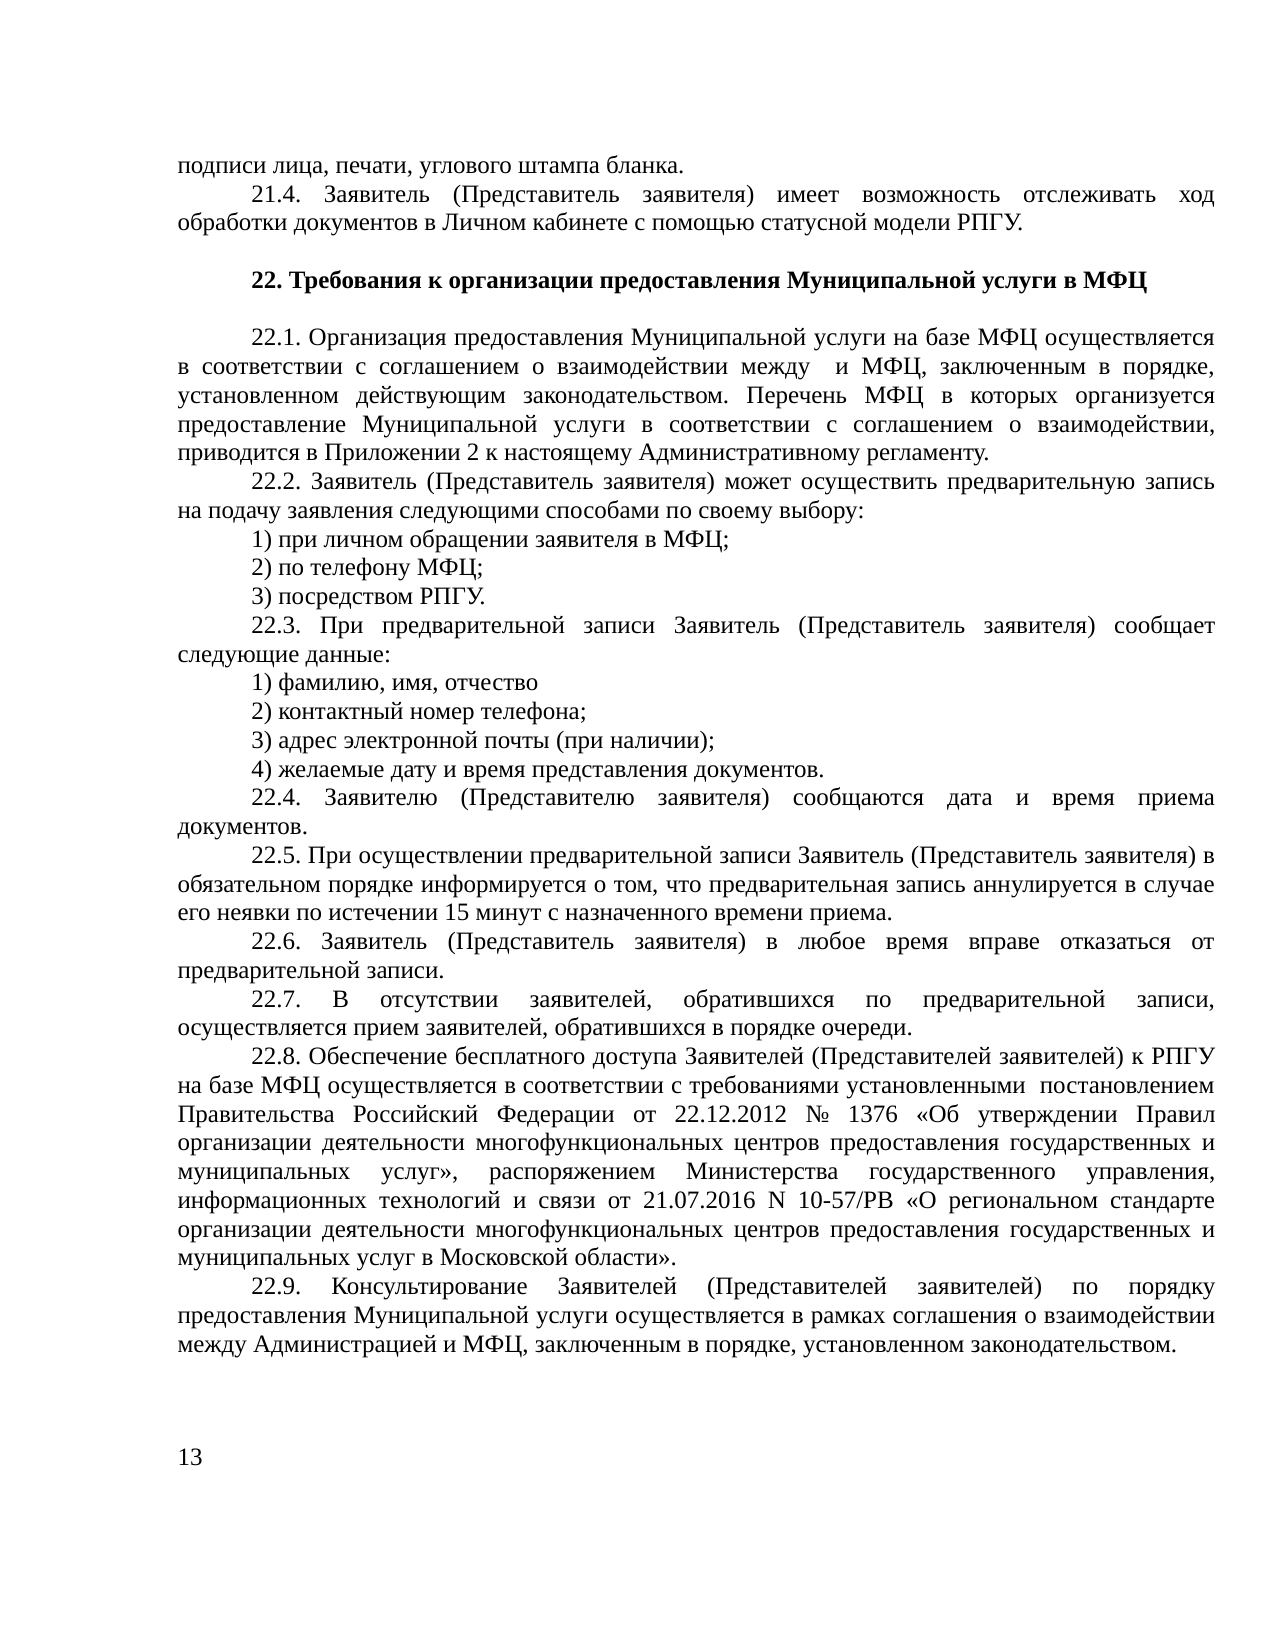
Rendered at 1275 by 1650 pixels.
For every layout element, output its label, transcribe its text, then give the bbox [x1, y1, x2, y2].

text 22.8. Обеспечение бесплатного доступа Заявителей (Представителей заявителей) к РПГУ на базе МФЦ осуществляется в соответствии с требованиями установленными постановлением Правительства Российский Федерации от 22.12.2012 № 1376 «Об утверждении Правил организации деятельности многофункциональных центров предоставления государственных и муниципальных услуг», распоряжением Министерства государственного управления, информационных технологий и связи от 21.07.2016 N 10-57/РВ «О региональном стандарте организации деятельности многофункциональных центров предоставления государственных и муниципальных услуг в Московской области». [177, 1041, 1216, 1271]
text 3) адрес электронной почты (при наличии); [177, 725, 1216, 754]
text 22.9. Консультирование Заявителей (Представителей заявителей) по порядку предоставления Муниципальной услуги осуществляется в рамках соглашения о взаимодействии между Администрацией и МФЦ, заключенным в порядке, установленном законодательством. [177, 1271, 1216, 1357]
text 2) по телефону МФЦ; [177, 552, 1216, 581]
text 4) желаемые дату и время представления документов. [177, 754, 1216, 782]
text 22.5. При осуществлении предварительной записи Заявитель (Представитель заявителя) в обязательном порядке информируется о том, что предварительная запись аннулируется в случае его неявки по истечении 15 минут с назначенного времени приема. [177, 840, 1216, 926]
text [177, 150, 1216, 179]
text 1) фамилию, имя, отчество [177, 667, 1216, 696]
text 22. Требования к организации предоставления Муниципальной услуги в МФЦ [177, 265, 1216, 294]
text 22.3. При предварительной записи Заявитель (Представитель заявителя) сообщает следующие данные: [177, 610, 1216, 667]
text 22.7. В отсутствии заявителей, обратившихся по предварительной записи, осуществляется прием заявителей, обратившихся в порядке очереди. [177, 984, 1216, 1041]
text 22.4. Заявителю (Представителю заявителя) сообщаются дата и время приема документов. [177, 782, 1216, 840]
text 22.6. Заявитель (Представитель заявителя) в любое время вправе отказаться от предварительной записи. [177, 926, 1216, 984]
text 22.1. Организация предоставления Муниципальной услуги на базе МФЦ осуществляется в соответствии с соглашением о взаимодействии между и МФЦ, заключенным в порядке, установленном действующим законодательством. Перечень МФЦ в которых организуется предоставление Муниципальной услуги в соответствии с соглашением о взаимодействии, приводится в Приложении 2 к настоящему Административному регламенту. [177, 322, 1216, 466]
text 21.4. Заявитель (Представитель заявителя) имеет возможность отслеживать ход обработки документов в Личном кабинете с помощью статусной модели РПГУ. [177, 179, 1216, 236]
text 3) посредством РПГУ. [177, 581, 1216, 610]
text 22.2. Заявитель (Представитель заявителя) может осуществить предварительную запись на подачу заявления следующими способами по своему выбору: [177, 466, 1216, 524]
text 1) при личном обращении заявителя в МФЦ; [177, 524, 1216, 552]
text 2) контактный номер телефона; [177, 696, 1216, 725]
